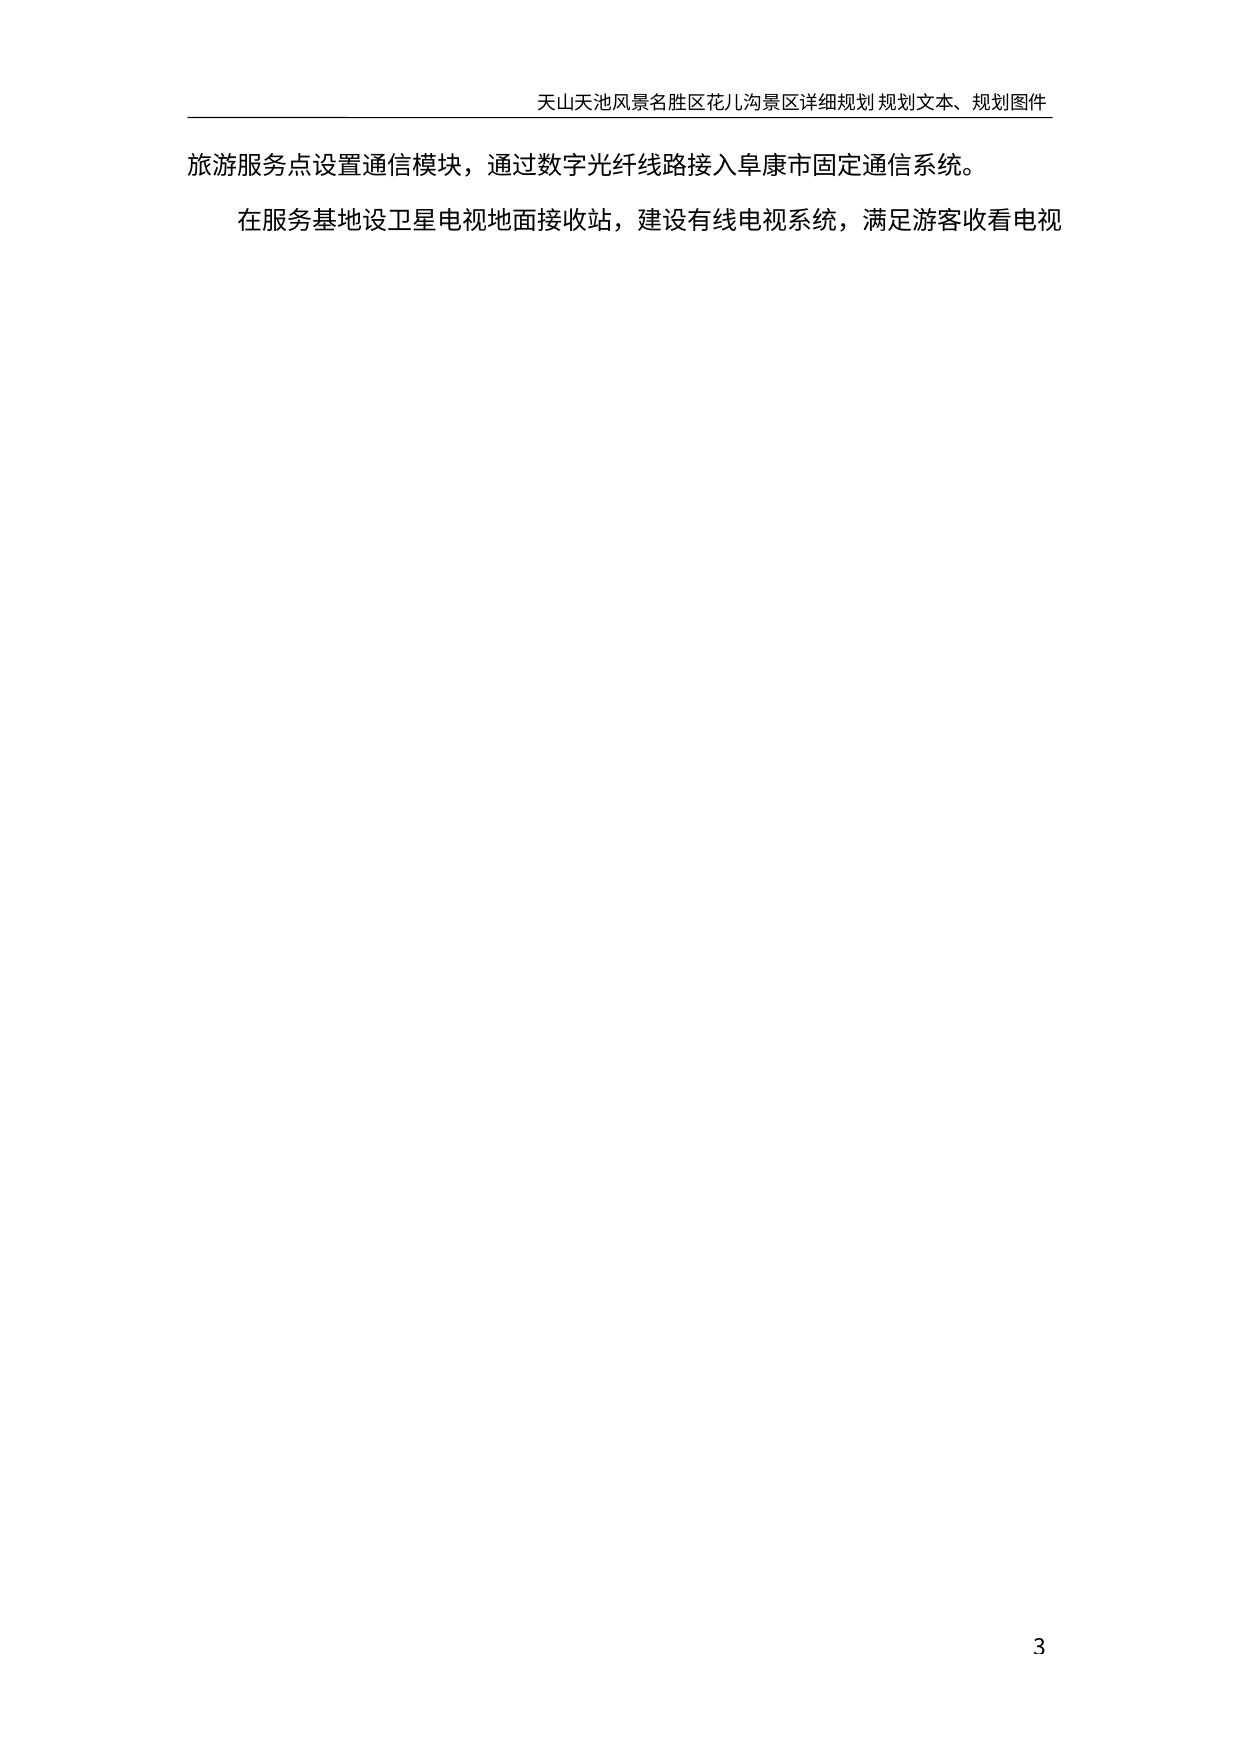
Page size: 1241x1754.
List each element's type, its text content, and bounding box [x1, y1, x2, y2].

text 在服务基地设卫星电视地面接收站，建设有线电视系统，满足游客收看电视 [237, 201, 1113, 237]
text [187, 146, 1053, 182]
